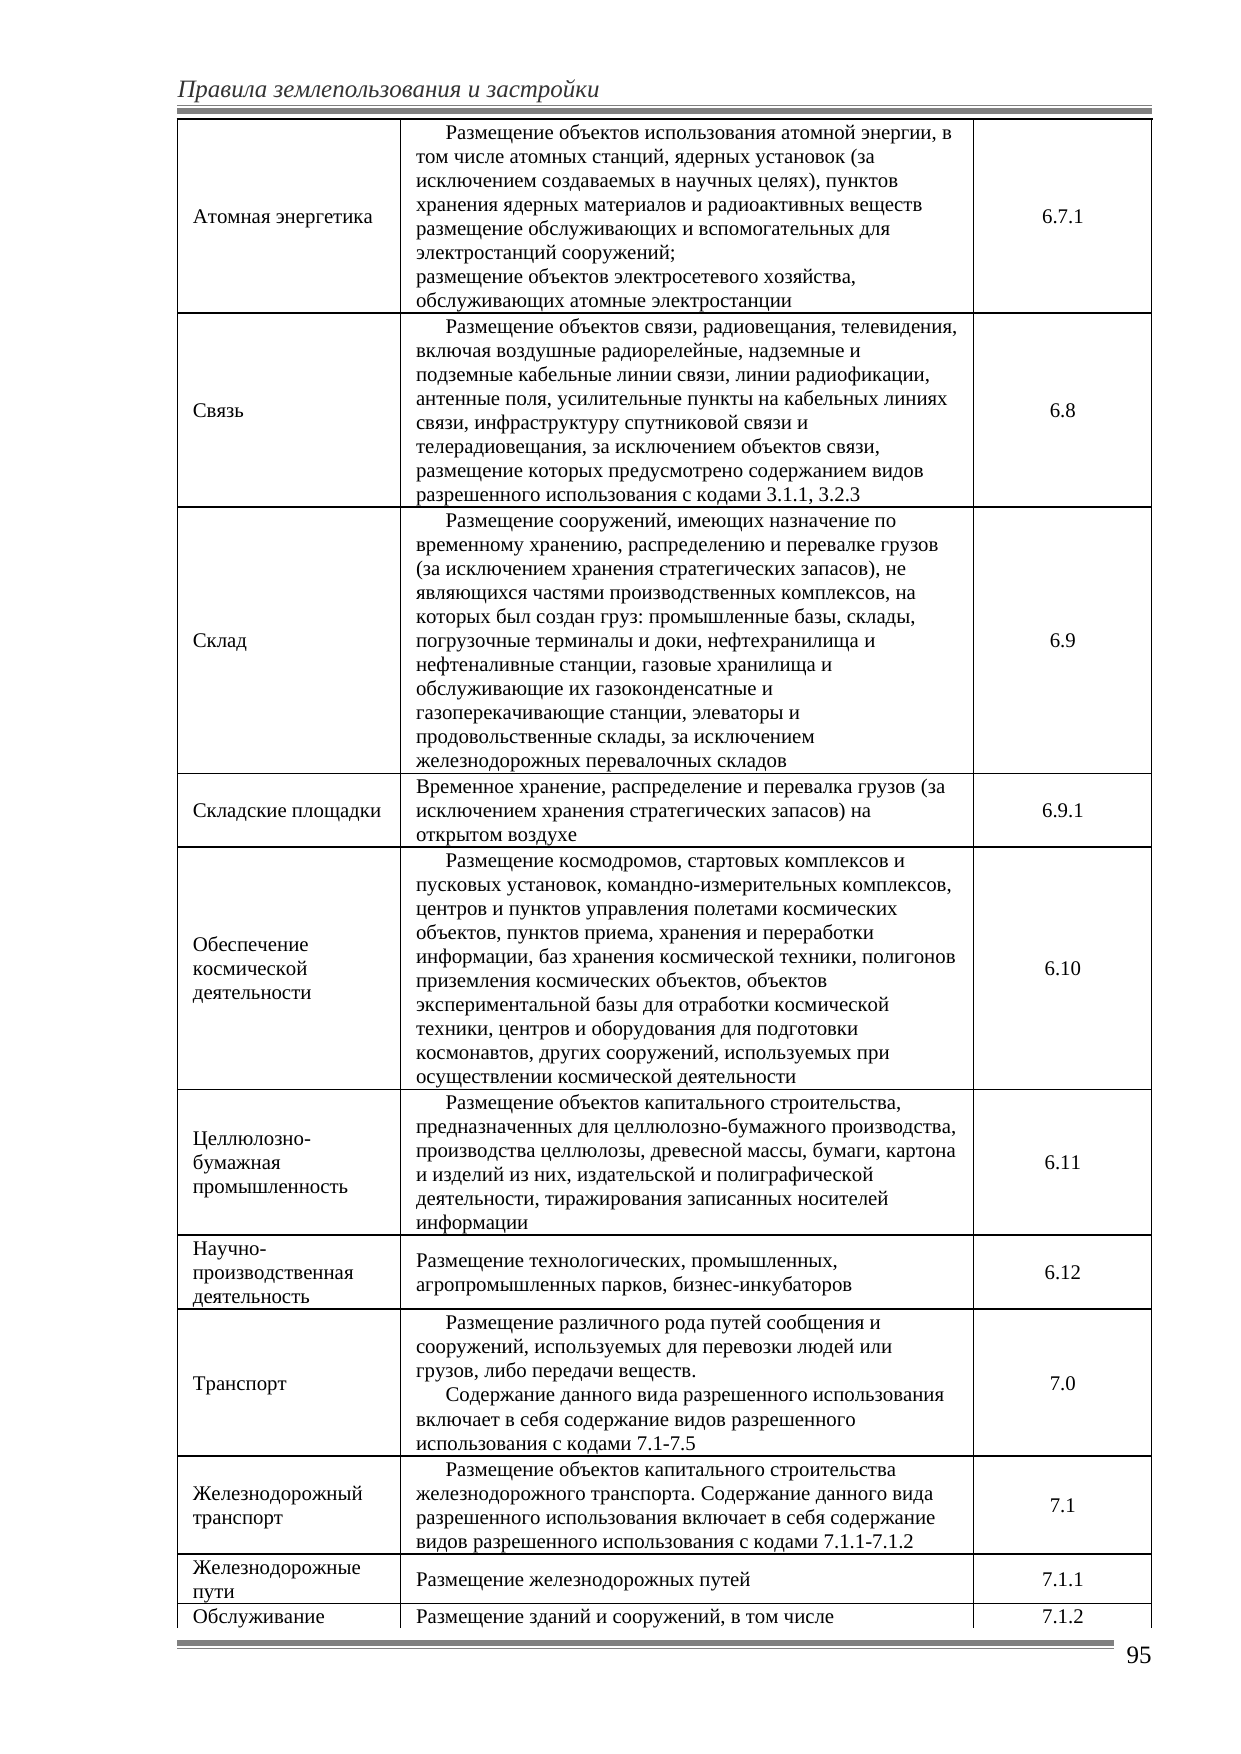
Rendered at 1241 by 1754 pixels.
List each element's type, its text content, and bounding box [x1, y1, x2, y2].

table_cell Размещение объектов капитального строительства железнодорожного транспорта. Содержание данного вида разрешенного использования включает в себя содержание видов разрешенного использования с кодами 7.1.1-7.1.2 [401, 1457, 973, 1553]
table_cell Размещение различного рода путей сообщения и сооружений, используемых для перевозки людей или грузов, либо передачи веществ. Содержание данного вида разрешенного использования включает в себя содержание видов разрешенного использования с кодами 7.1-7.5 [401, 1310, 973, 1455]
table_cell Атомная энергетика [178, 120, 400, 312]
table_cell Целлюлозно-бумажная промышленность [178, 1090, 400, 1234]
table_cell Связь [178, 314, 400, 506]
table_cell 6.10 [974, 848, 1151, 1088]
table_cell 6.7.1 [974, 120, 1151, 312]
table_cell Транспорт [178, 1310, 400, 1455]
table_cell 7.0 [974, 1310, 1151, 1455]
table_cell Обеспечение космической деятельности [178, 848, 400, 1088]
table_cell 6.8 [974, 314, 1151, 506]
table_cell 7.1.2 [974, 1604, 1151, 1628]
table_cell Размещение объектов связи, радиовещания, телевидения, включая воздушные радиорелейные, надземные и подземные кабельные линии связи, линии радиофикации, антенные поля, усилительные пункты на кабельных линиях связи, инфраструктуру спутниковой связи и телерадиовещания, за исключением объектов связи, размещение которых предусмотрено содержанием видов разрешенного использования с кодами 3.1.1, 3.2.3 [401, 314, 973, 506]
table_cell Размещение сооружений, имеющих назначение по временному хранению, распределению и перевалке грузов (за исключением хранения стратегических запасов), не являющихся частями производственных комплексов, на которых был создан груз: промышленные базы, склады, погрузочные терминалы и доки, нефтехранилища и нефтеналивные станции, газовые хранилища и обслуживающие их газоконденсатные и газоперекачивающие станции, элеваторы и продовольственные склады, за исключением железнодорожных перевалочных складов [401, 508, 973, 772]
table_cell Размещение объектов капитального строительства, предназначенных для целлюлозно-бумажного производства, производства целлюлозы, древесной массы, бумаги, картона и изделий из них, издательской и полиграфической деятельности, тиражирования записанных носителей информации [401, 1090, 973, 1234]
table_cell Склад [178, 508, 400, 772]
table_cell Железнодорожный транспорт [178, 1457, 400, 1553]
table_cell Складские площадки [178, 774, 400, 846]
table_cell Железнодорожные пути [178, 1555, 400, 1603]
table_cell Размещение железнодорожных путей [401, 1555, 973, 1603]
table_cell Размещение объектов использования атомной энергии, в том числе атомных станций, ядерных установок (за исключением создаваемых в научных целях), пунктов хранения ядерных материалов и радиоактивных веществ размещение обслуживающих и вспомогательных для электростанций сооружений; размещение объектов электросетевого хозяйства, обслуживающих атомные электростанции [401, 120, 973, 312]
table_cell 7.1 [974, 1457, 1151, 1553]
table_cell Временное хранение, распределение и перевалка грузов (за исключением хранения стратегических запасов) на открытом воздухе [401, 774, 973, 846]
table_cell Размещение космодромов, стартовых комплексов и пусковых установок, командно-измерительных комплексов, центров и пунктов управления полетами космических объектов, пунктов приема, хранения и переработки информации, баз хранения космической техники, полигонов приземления космических объектов, объектов экспериментальной базы для отработки космической техники, центров и оборудования для подготовки космонавтов, других сооружений, используемых при осуществлении космической деятельности [401, 848, 973, 1088]
table_cell Научно-производственная деятельность [178, 1236, 400, 1308]
table_cell 7.1.1 [974, 1555, 1151, 1603]
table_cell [178, 1604, 400, 1628]
table_cell 6.12 [974, 1236, 1151, 1308]
table_cell 6.9.1 [974, 774, 1151, 846]
table_cell Размещение технологических, промышленных, агропромышленных парков, бизнес-инкубаторов [401, 1236, 973, 1308]
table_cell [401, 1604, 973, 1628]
table_cell 6.9 [974, 508, 1151, 772]
table_cell 6.11 [974, 1090, 1151, 1234]
